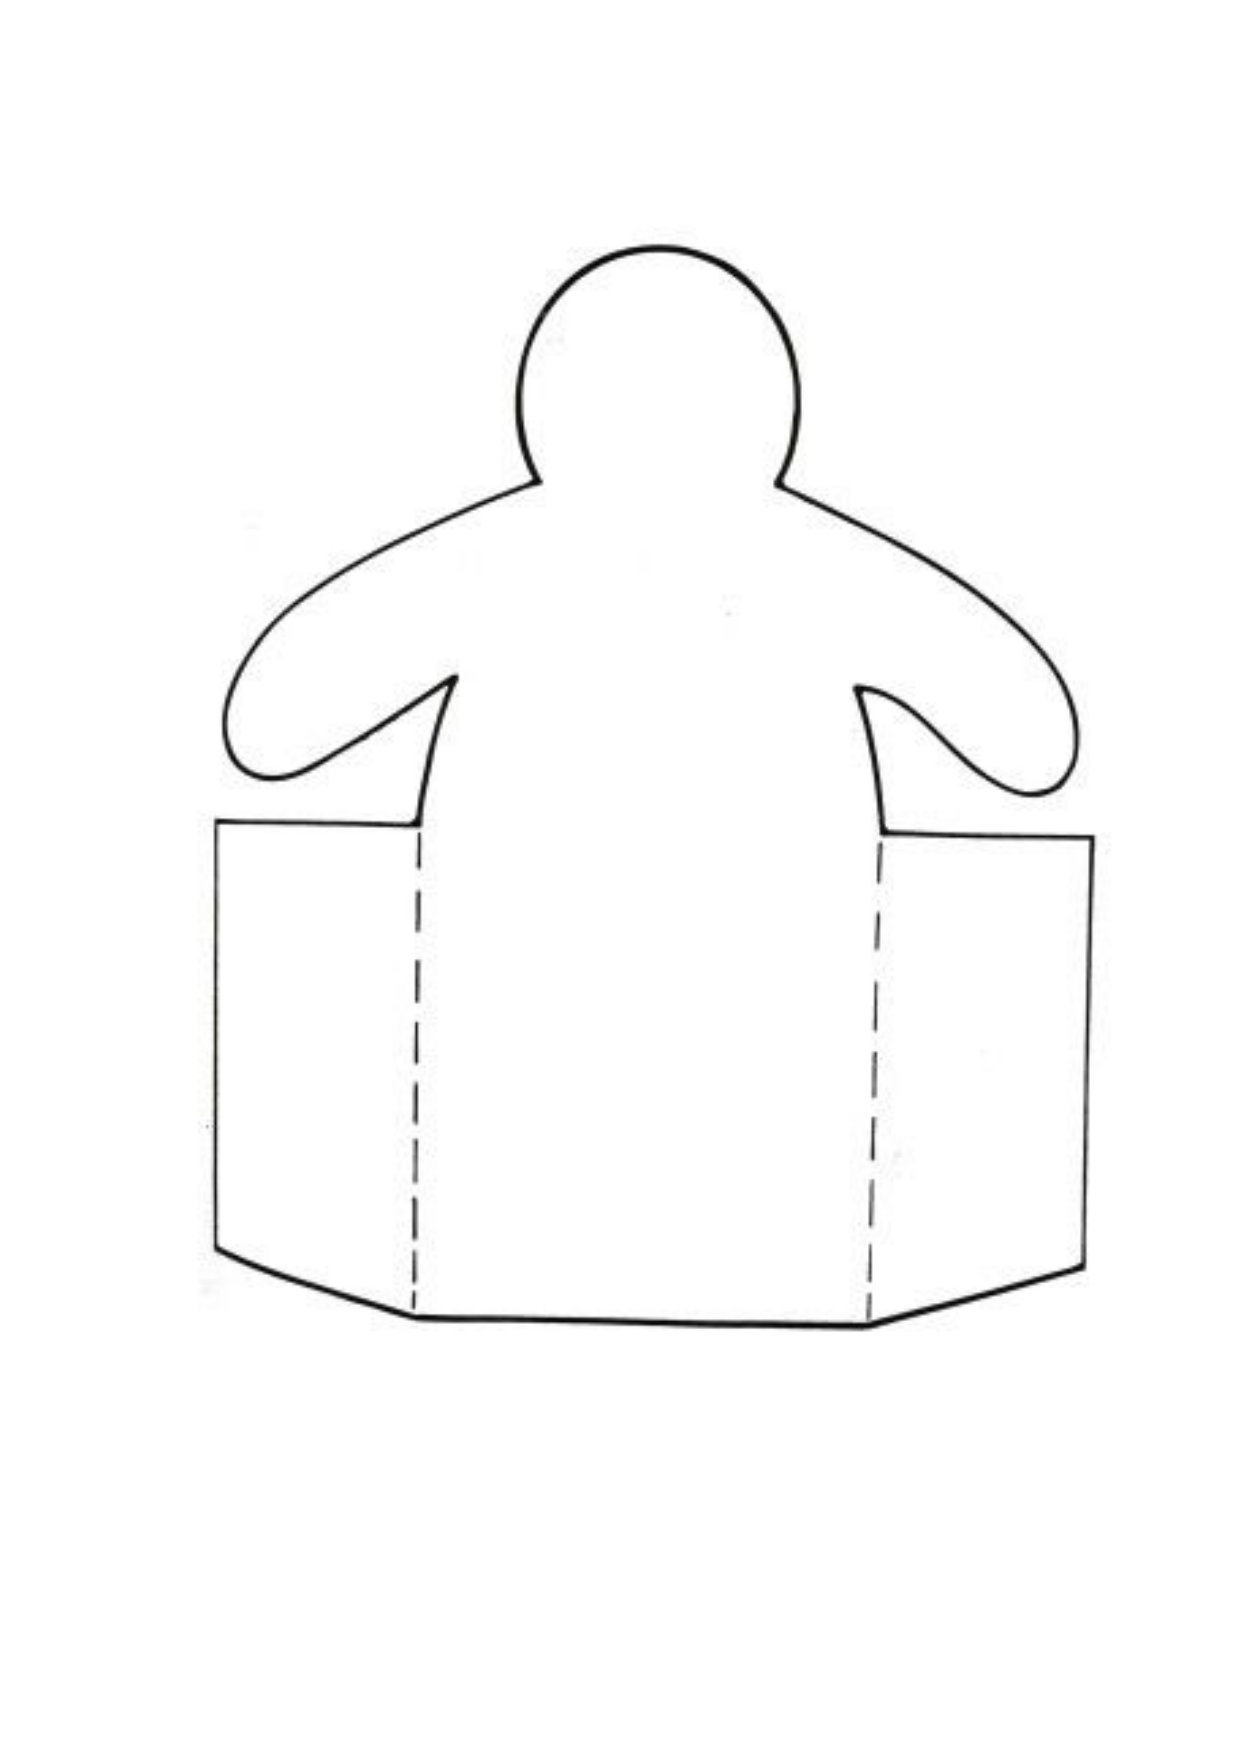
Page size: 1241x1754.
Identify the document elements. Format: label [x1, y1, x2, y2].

picture [177, 118, 1136, 1470]
